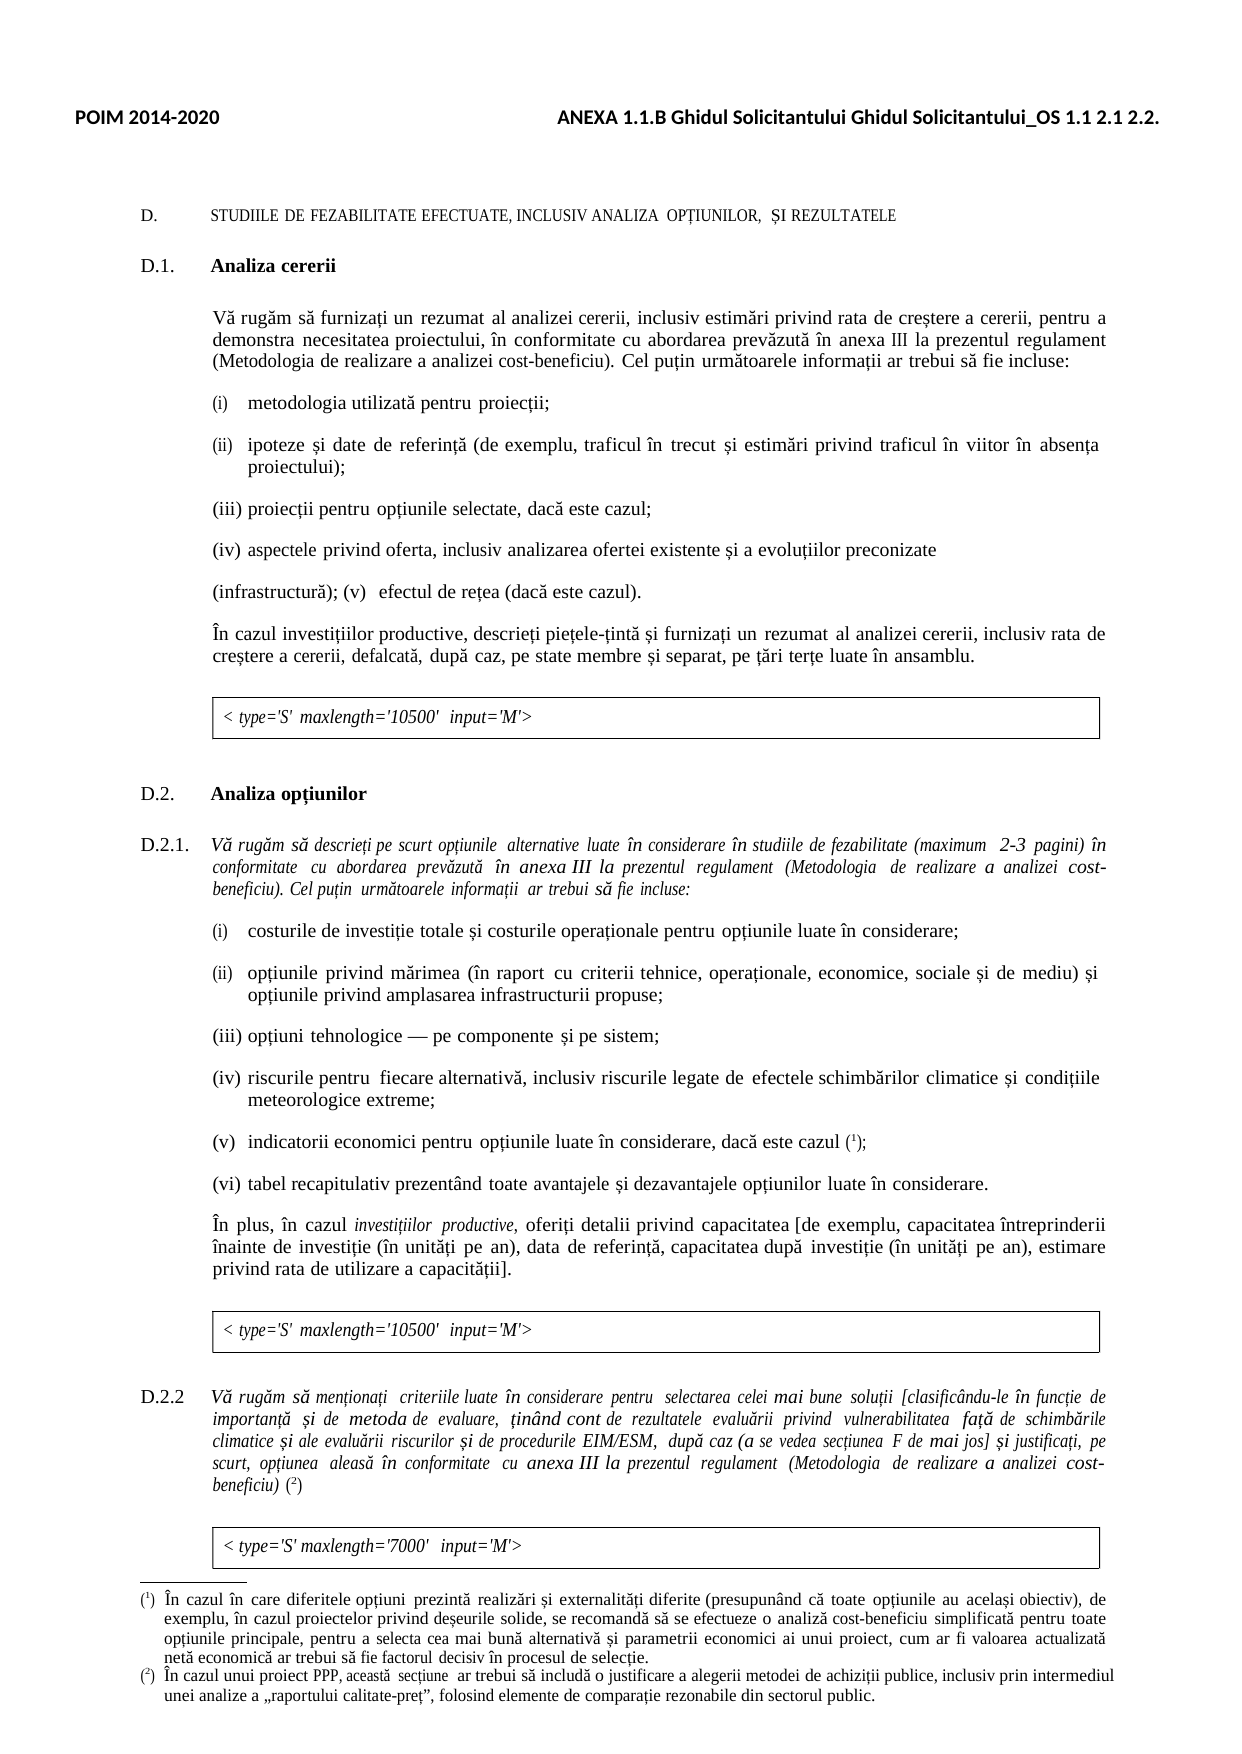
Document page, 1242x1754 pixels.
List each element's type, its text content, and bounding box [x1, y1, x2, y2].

text D.2. Analiza opțiunilor [140, 782, 1169, 805]
text În cazul investițiilor productive, descrieți piețele-țintă și furnizați un rezumat al analizei cererii, inclusiv rata de creștere a cererii, defalcată, după caz, pe state membre și separat, pe țări terțe luate în ansamblu. [212, 623, 1107, 667]
text < type='S' maxlength='10500' input='M'> [222, 1318, 541, 1341]
text < type='S' maxlength='10500' input='M'> [222, 705, 541, 728]
text D.2.1. Vă rugăm să descrieți pe scurt opțiunile alternative luate în considerare în studiile de fezabilitate (maximum 2-3 pagini) în conformitate cu abordarea prevăzută în anexa III la prezentul regulament (Metodologia de realizare a analizei cost- beneficiu). Cel puțin următoarele informații ar trebui să fie incluse: [140, 834, 1107, 900]
text (iii) opțiuni tehnologice — pe componente și pe sistem; [212, 1024, 664, 1047]
text unei analize a „raportului calitate-preț”, folosind elemente de comparație rezonabile din sectorul public. [164, 1686, 1169, 1705]
text (vi) tabel recapitulativ prezentând toate avantajele și dezavantajele opțiunilor luate în considerare. [212, 1171, 992, 1194]
text (ii) opțiunile privind mărimea (în raport cu criterii tehnice, operaționale, economice, sociale și de mediu) și opțiunile privind amplasarea infrastructurii propuse; [212, 961, 1107, 1006]
text În plus, în cazul investițiilor productive, oferiți detalii privind capacitatea [de exemplu, capacitatea întreprinderii înainte de investiție (în unități pe an), data de referință, capacitatea după investiție (în unități pe an), estimare privind rata de utilizare a capacității]. [212, 1214, 1107, 1280]
text < type='S' maxlength='7000' input='M'> [222, 1534, 530, 1557]
text (2) În cazul unui proiect PPP, această secțiune ar trebui să includă o justificare a alegerii metodei de achiziții publice, inclusiv prin intermediul [140, 1667, 1169, 1686]
text (ii) ipoteze și date de referință (de exemplu, traficul în trecut și estimări privind traficul în viitor în absența proiectului); [212, 434, 1107, 478]
text (v) indicatorii economici pentru opțiunile luate în considerare, dacă este cazul (1); [212, 1130, 871, 1152]
text Vă rugăm să furnizați un rezumat al analizei cererii, inclusiv estimări privind rata de creștere a cererii, pentru a demonstra necesitatea proiectului, în conformitate cu abordarea prevăzută în anexa III la prezentul regulament (Metodologia de realizare a analizei cost-beneficiu). Cel puțin următoarele informații ar trebui să fie incluse: [212, 307, 1107, 372]
text D.1. Analiza cererii [140, 254, 1169, 277]
text (iii) proiecții pentru opțiunile selectate, dacă este cazul; [212, 496, 656, 519]
text (iv) aspectele privind oferta, inclusiv analizarea ofertei existente și a evoluțiilor preconizate (infrastructură); (v) efectul de rețea (dacă este cazul). [212, 538, 1066, 602]
text D. STUDIILE DE FEZABILITATE EFECTUATE, INCLUSIV ANALIZA OPȚIUNILOR, ȘI REZULTATELE [140, 205, 1169, 225]
text (1) În cazul în care diferitele opțiuni prezintă realizări și externalități diferite (presupunând că toate opțiunile au același obiectiv), de exemplu, în cazul proiectelor privind deșeurile solide, se recomandă să se efectueze o analiză cost-beneficiu simplificată pentru toate opțiunile principale, pentru a selecta cea mai bună alternativă și parametrii economici ai unui proiect, cum ar fi valoarea actualizată netă economică ar trebui să fie factorul decisiv în procesul de selecție. [140, 1590, 1106, 1667]
text (iv) riscurile pentru fiecare alternativă, inclusiv riscurile legate de efectele schimbărilor climatice și condițiile meteorologice extreme; [212, 1067, 1107, 1111]
text (i) metodologia utilizată pentru proiecții; [212, 391, 554, 414]
text D.2.2 Vă rugăm să menționați criteriile luate în considerare pentru selectarea celei mai bune soluții [clasificându-le în funcție de importanță și de metoda de evaluare, ținând cont de rezultatele evaluării privind vulnerabilitatea față de schimbările climatice și ale evaluării riscurilor și de procedurile EIM/ESM, după caz (a se vedea secțiunea F de mai jos] și justificați, pe scurt, opțiunea aleasă în conformitate cu anexa III la prezentul regulament (Metodologia de realizare a analizei cost- beneficiu) (2) [140, 1386, 1107, 1496]
text (i) costurile de investiție totale și costurile operaționale pentru opțiunile luate în considerare; [212, 919, 964, 942]
